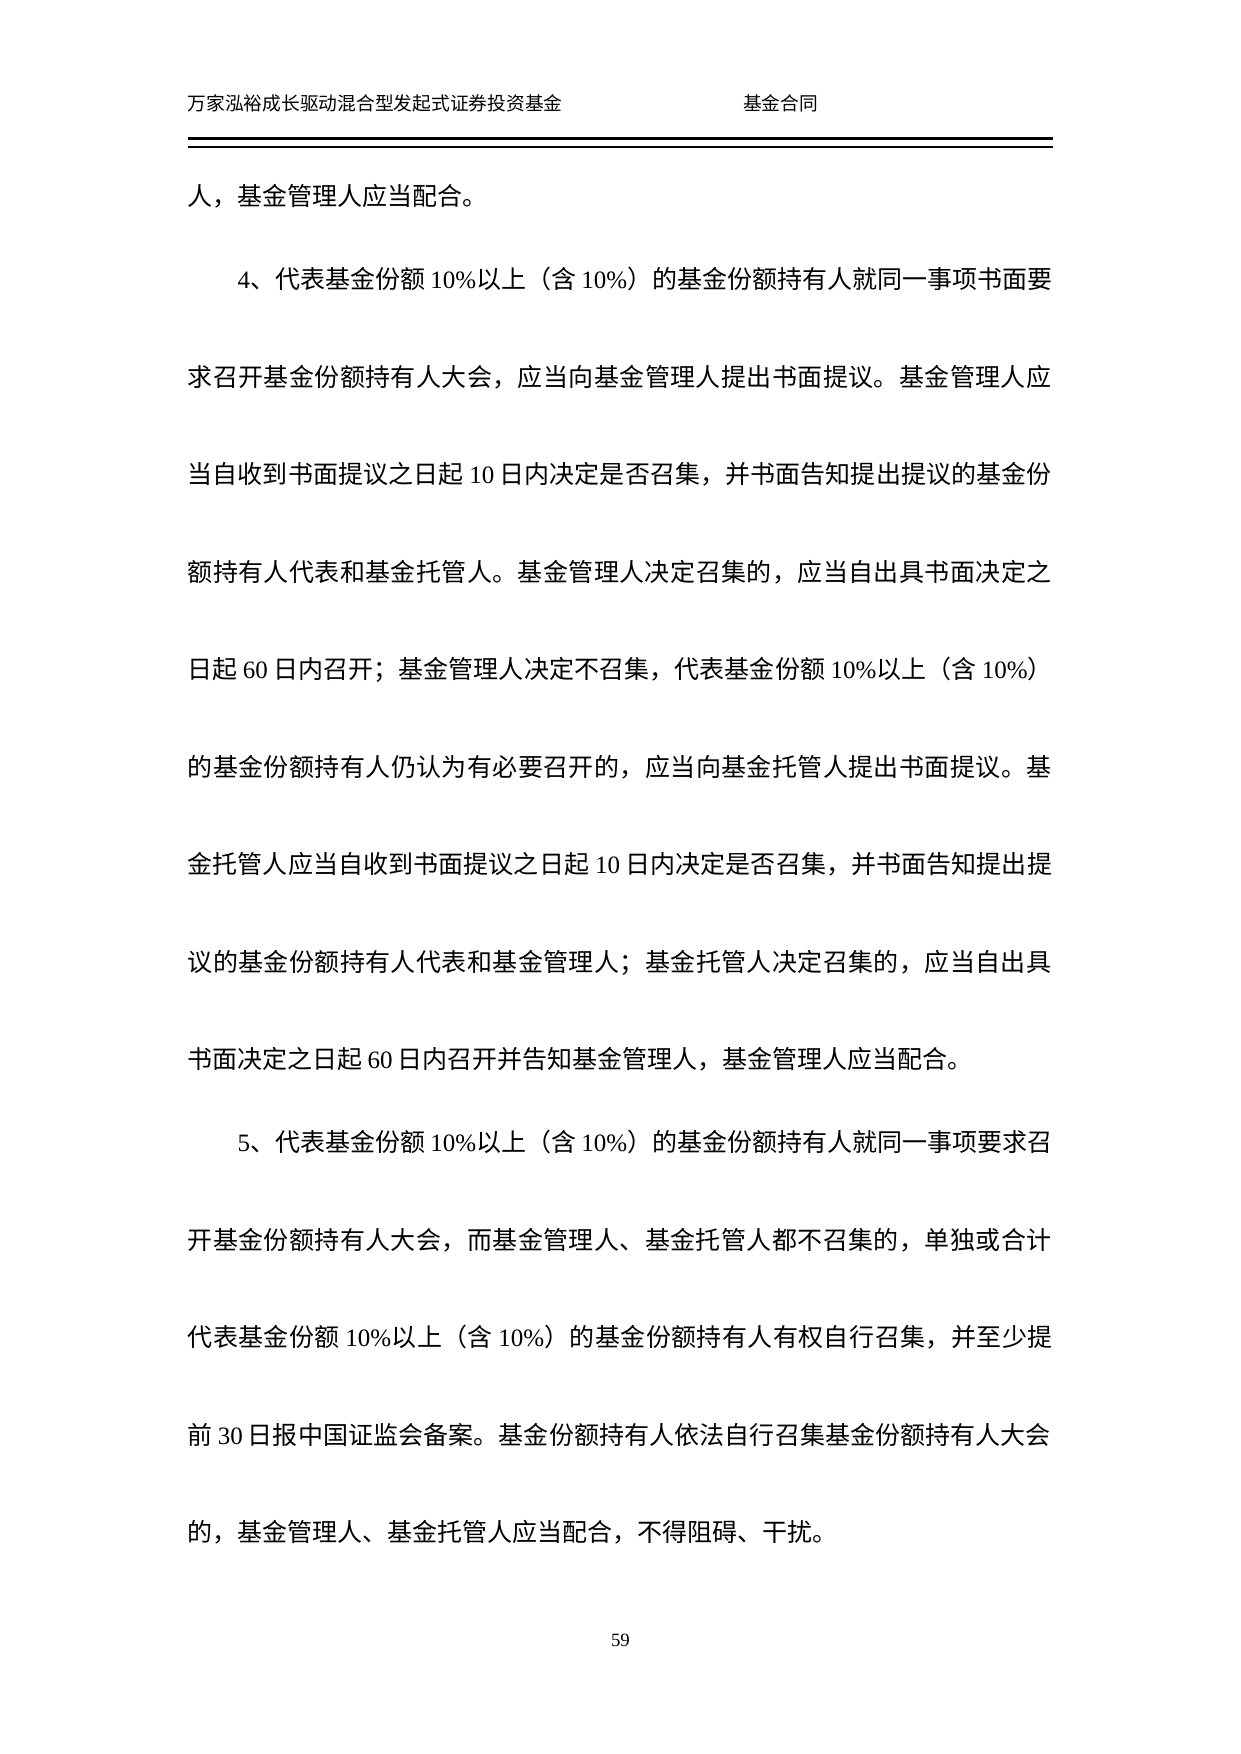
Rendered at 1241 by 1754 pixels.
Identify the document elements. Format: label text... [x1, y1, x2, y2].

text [187, 162, 1053, 227]
text 4、代表基金份额10%以上（含10%）的基金份额持有人就同一事项书面要求召开基金份额持有人大会，应当向基金管理人提出书面提议。基金管理人应当自收到书面提议之日起10日内决定是否召集，并书面告知提出提议的基金份额持有人代表和基金托管人。基金管理人决定召集的，应当自出具书面决定之日起60日内召开；基金管理人决定不召集，代表基金份额10%以上（含10%）的基金份额持有人仍认为有必要召开的，应当向基金托管人提出书面提议。基金托管人应当自收到书面提议之日起10日内决定是否召集，并书面告知提出提议的基金份额持有人代表和基金管理人；基金托管人决定召集的，应当自出具书面决定之日起60日内召开并告知基金管理人，基金管理人应当配合。 [187, 245, 1053, 1090]
text 5、代表基金份额10%以上（含10%）的基金份额持有人就同一事项要求召开基金份额持有人大会，而基金管理人、基金托管人都不召集的，单独或合计代表基金份额10%以上（含10%）的基金份额持有人有权自行召集，并至少提前30日报中国证监会备案。基金份额持有人依法自行召集基金份额持有人大会的，基金管理人、基金托管人应当配合，不得阻碍、干扰。 [187, 1108, 1053, 1563]
